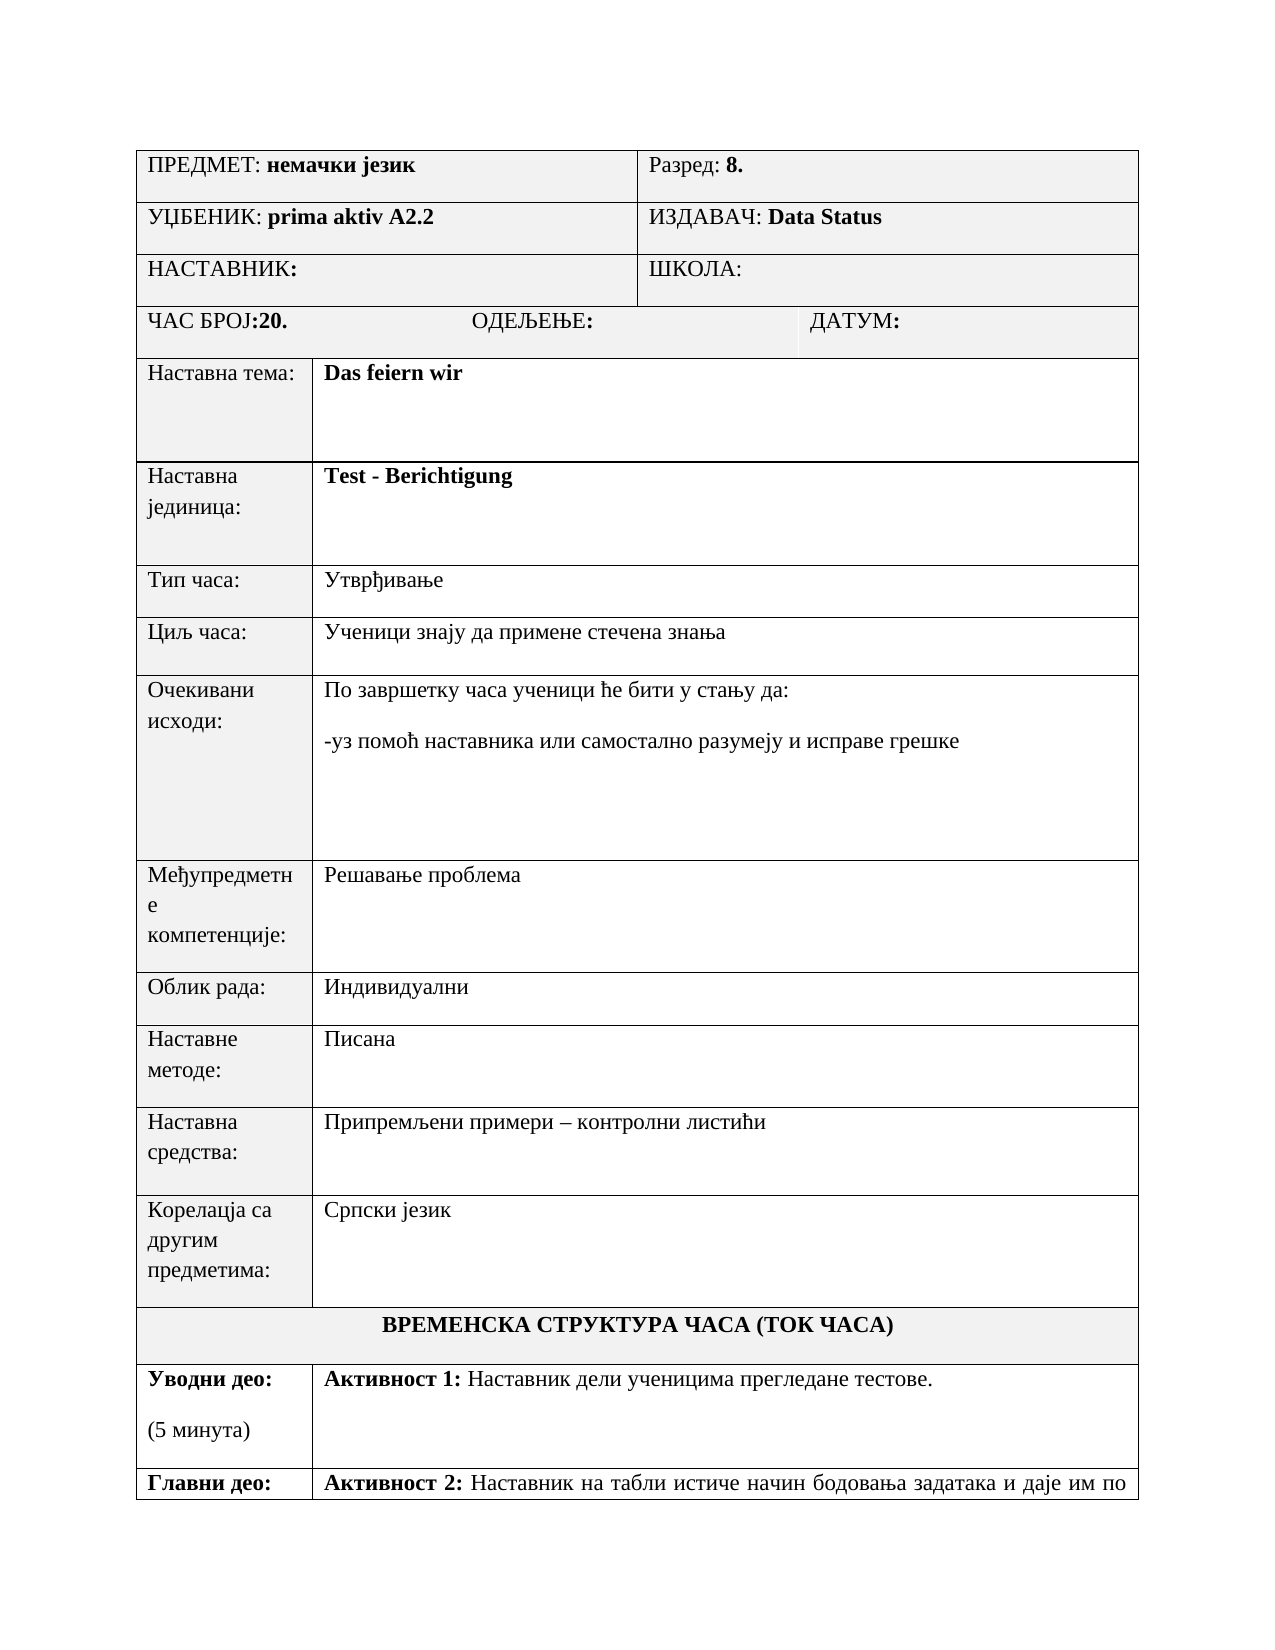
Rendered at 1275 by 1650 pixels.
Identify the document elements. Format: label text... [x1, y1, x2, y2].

table_cell Писана [313, 1026, 1138, 1107]
table_cell Корелацја са другим предметима: [137, 1196, 312, 1307]
table_cell Међупредметне компетенције: [137, 861, 312, 972]
table_cell ОДЕЉЕЊЕ: [460, 307, 798, 358]
table_cell Наставна јединица: [137, 463, 312, 564]
table_cell Ученици знају да примене стечена знања [313, 618, 1138, 675]
table_cell Наставна тема: [137, 359, 312, 461]
table_cell Das feiern wir [313, 359, 1138, 461]
table_cell Решавање проблема [313, 861, 1138, 972]
table_cell ИЗДАВАЧ: Data Status [638, 203, 1138, 254]
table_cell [137, 1469, 312, 1499]
table_cell ДАТУМ: [799, 307, 1138, 358]
table_cell Утврђивање [313, 566, 1138, 617]
table_cell Индивидуални [313, 973, 1138, 1024]
table_cell Уводни део: (5 минута) [137, 1365, 312, 1467]
table_cell ЧАС БРОЈ:20. [137, 307, 460, 358]
table_cell Очекивани исходи: [137, 676, 312, 860]
table_cell Наставне методе: [137, 1026, 312, 1107]
table_cell УЏБЕНИК: prima aktiv A2.2 [137, 203, 637, 254]
table_cell По завршетку часа ученици ће бити у стању да: -уз помоћ наставника или самостално разумеју и исправе грешке [313, 676, 1138, 860]
table_cell Облик рада: [137, 973, 312, 1024]
table_cell Циљ часа: [137, 618, 312, 675]
table_cell Активност 1: Наставник дели ученицима прегледане тестове. [313, 1365, 1138, 1467]
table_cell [313, 1469, 1138, 1499]
table_cell Test - Berichtigung [313, 463, 1138, 564]
table_cell НАСТАВНИК: [137, 255, 637, 306]
table_cell ШКОЛА: [638, 255, 1138, 306]
table_cell Тип часа: [137, 566, 312, 617]
table_cell ВРЕМЕНСКА СТРУКТУРА ЧАСА (ТОК ЧАСА) [137, 1308, 1138, 1364]
table_cell Наставна средства: [137, 1108, 312, 1195]
table_cell Припремљени примери – контролни листићи [313, 1108, 1138, 1195]
table_cell Српски језик [313, 1196, 1138, 1307]
table_header ПРЕДМЕТ: немачки језик [137, 151, 637, 202]
table_header Разред: 8. [638, 151, 1138, 202]
